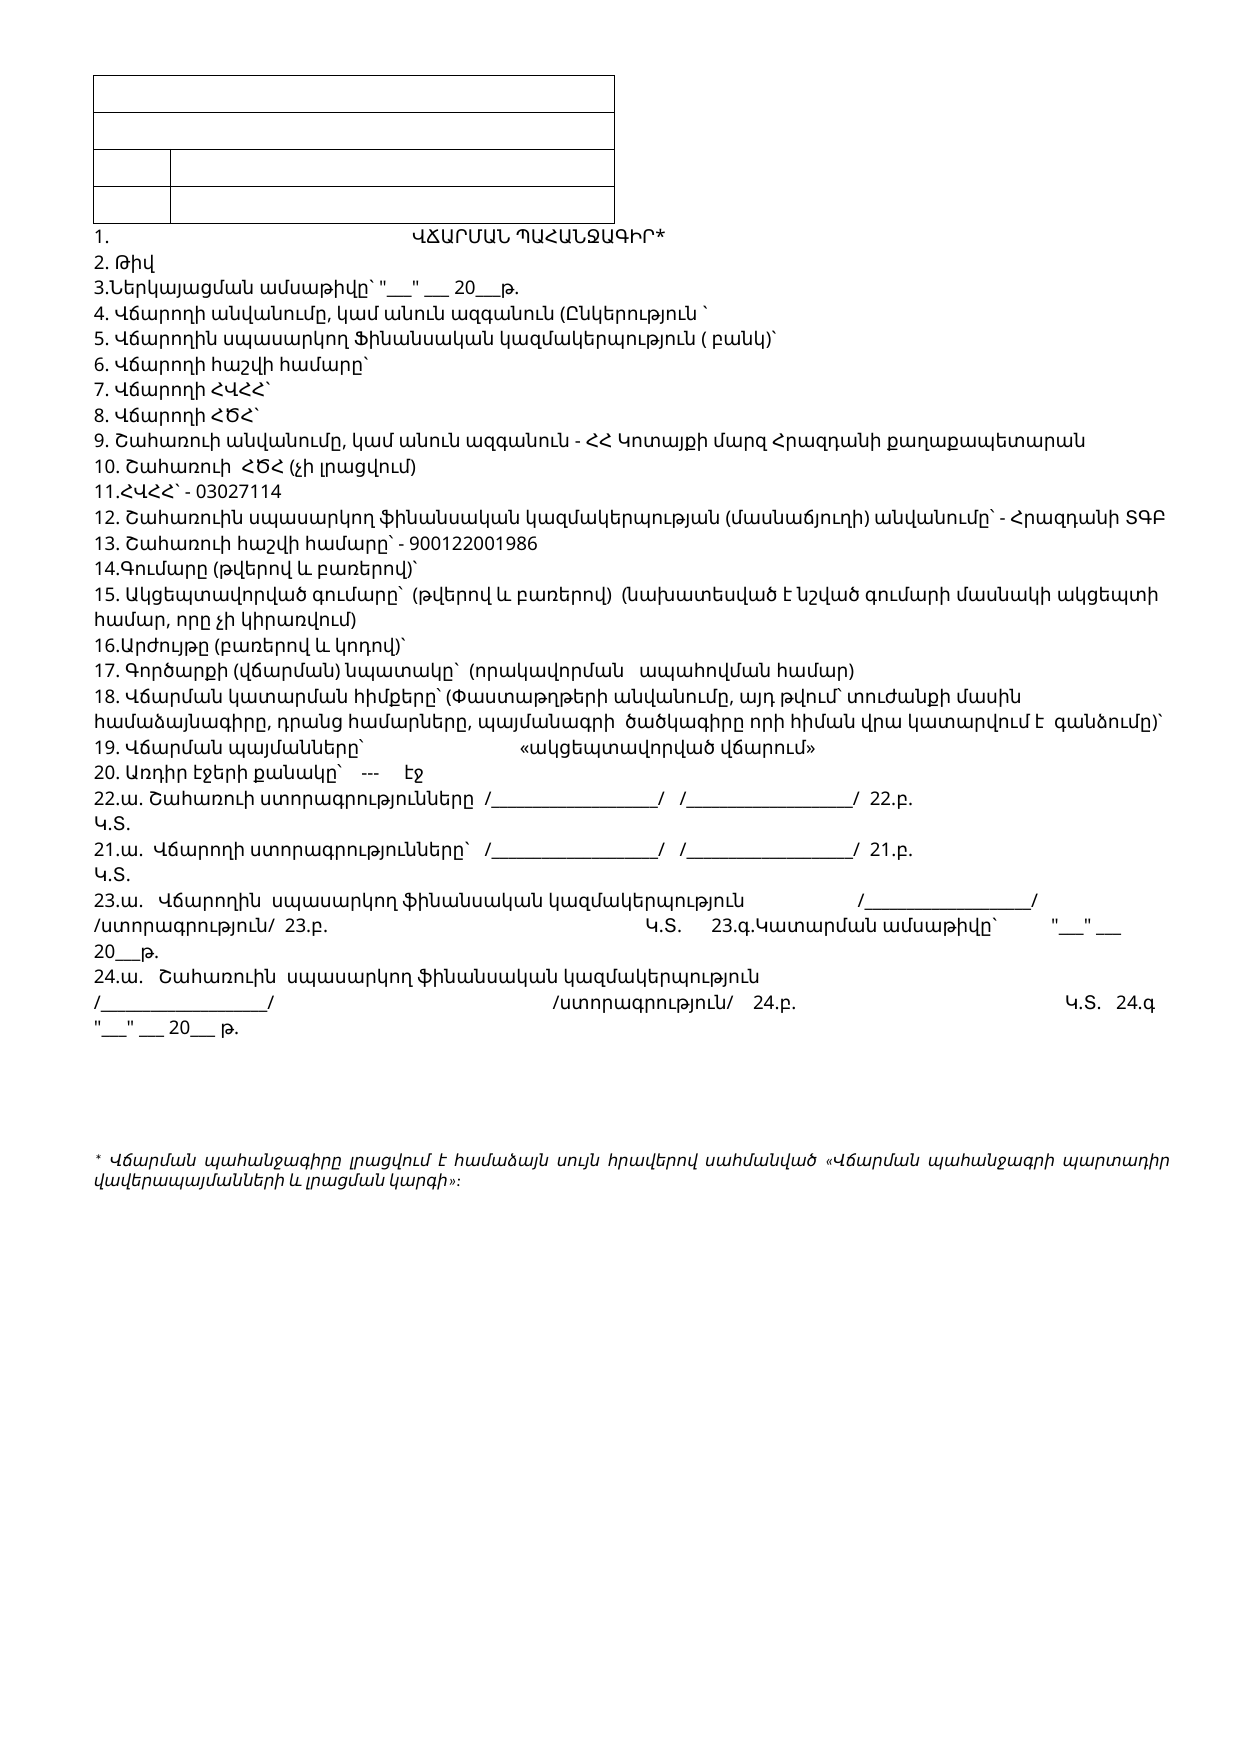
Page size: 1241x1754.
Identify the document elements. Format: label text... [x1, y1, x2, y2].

text * Վճարման պահանջագիրը լրացվում է համաձայն սույն հրավերով սահմանված «Վճարման պահանջագրի պարտադիր վավերապայմանների և լրացման կարգի»: [94, 1150, 1171, 1191]
